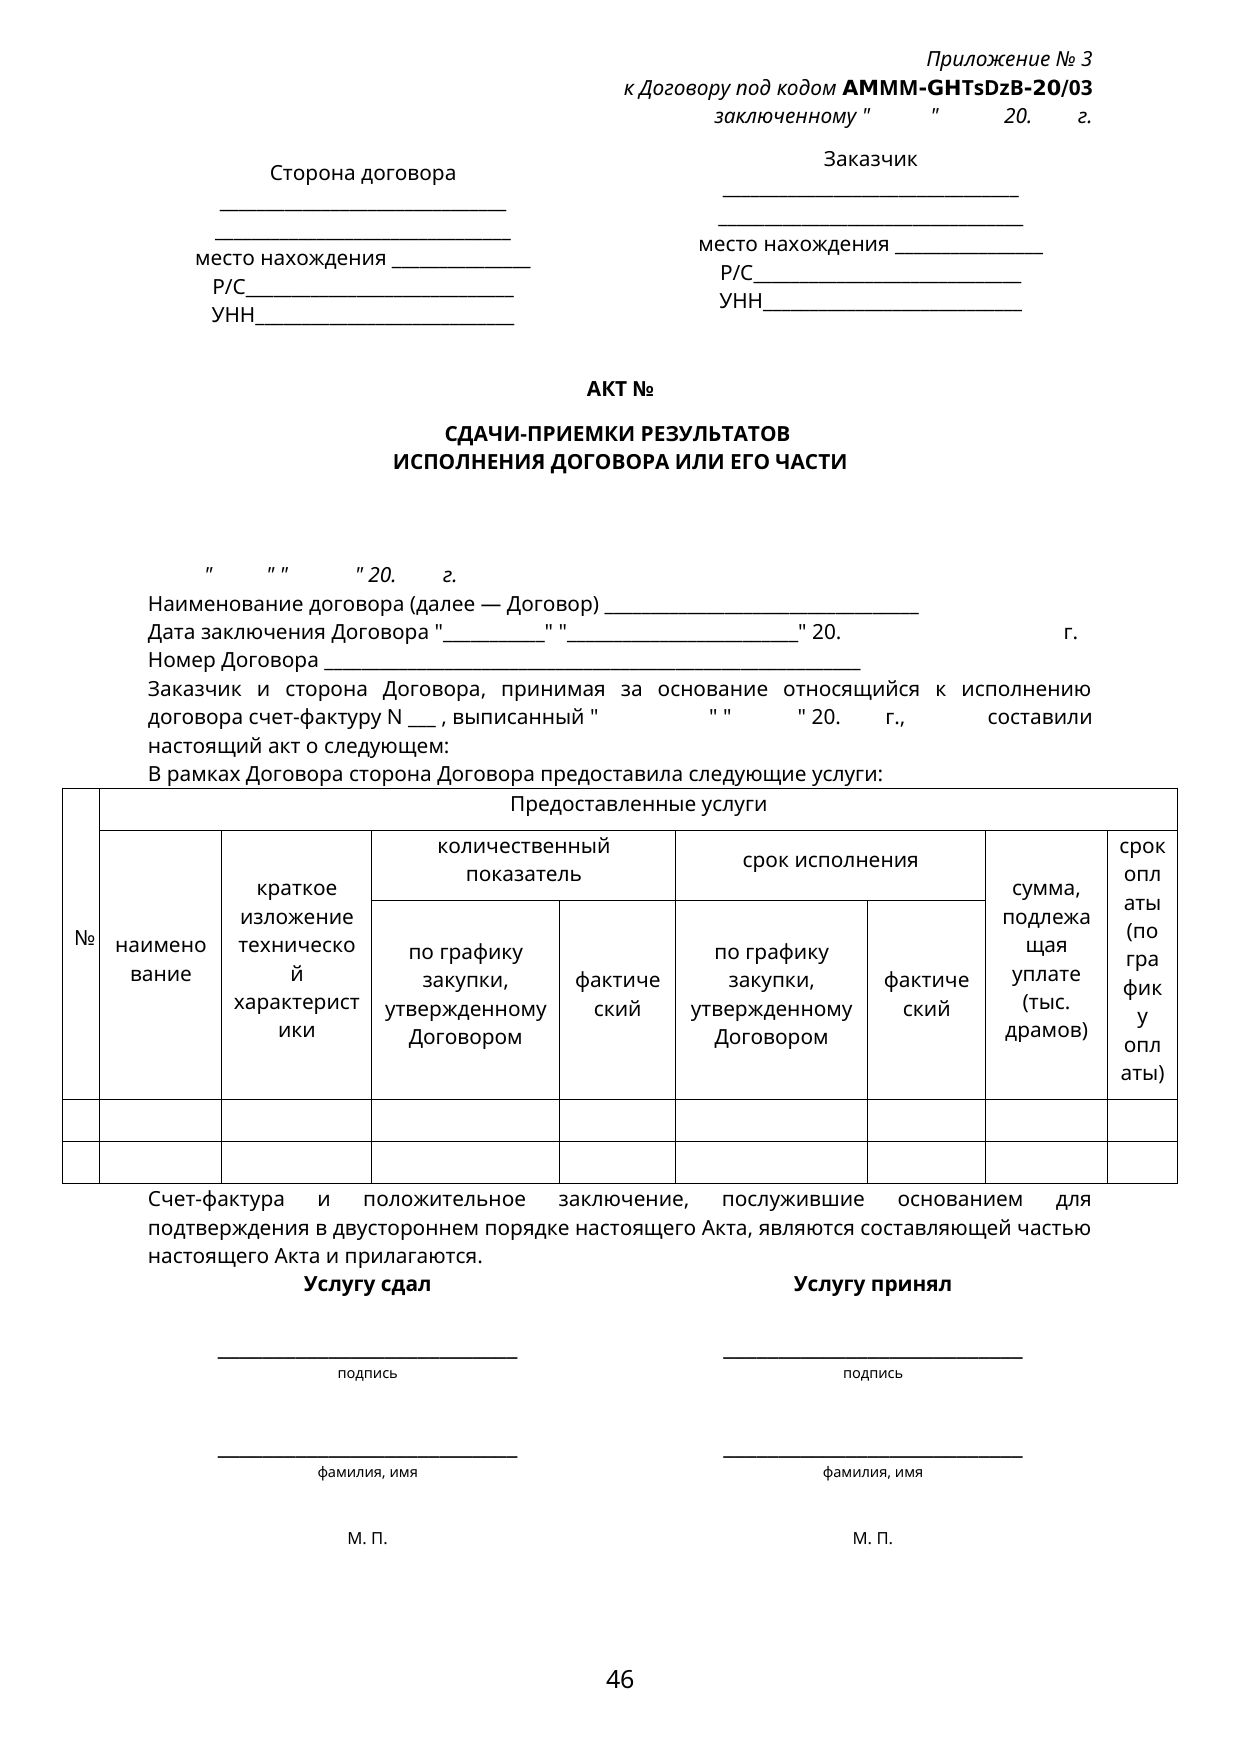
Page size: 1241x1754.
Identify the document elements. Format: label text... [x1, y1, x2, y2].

text Заказчик и сторона Договора, принимая за основание относящийся к исполнению договора счет-фактуру N ___ , выписанный " " " " 20. г., составили настоящий акт о следующем: [148, 674, 1092, 759]
text Дата заключения Договора "___________" "_________________________" 20. г. [148, 617, 1092, 646]
table_header Услугу принял [620, 1270, 1126, 1329]
table_cell ___________________________ фамилия, имя [620, 1428, 1126, 1527]
table_cell [560, 1100, 675, 1141]
text Номер Договора __________________________________________________________ [148, 646, 1092, 674]
table_cell [986, 1142, 1107, 1183]
table_cell М. П. [115, 1527, 620, 1581]
table_header № [63, 789, 99, 1099]
table_cell [100, 1142, 221, 1183]
table_cell [222, 1100, 371, 1141]
table_header Предоставленные услуги [100, 789, 1177, 830]
table_cell [63, 1100, 99, 1141]
table_cell [868, 1142, 985, 1183]
table_cell срок исполнения [676, 831, 985, 900]
text Приложение № 3 [148, 44, 1092, 73]
text к Договору под кодом AMМM-GHTsDzB-20/03 заключенному " " 20. г. [148, 73, 1092, 130]
text Счет-фактура и положительное заключение, послужившие основанием для подтверждения в двустороннем порядке настоящего Акта, являются составляющей частью настоящего Акта и прилагаются. [148, 1184, 1092, 1269]
table_cell [1108, 1142, 1177, 1183]
text " " " " 20. г. [148, 560, 1092, 589]
table_cell ___________________________ подпись [115, 1329, 620, 1428]
table_cell срок оплаты (по графику оплаты) [1108, 831, 1177, 1099]
table_cell [372, 1142, 559, 1183]
text АКТ № [207, 374, 1033, 402]
text В рамках Договора сторона Договора предоставила следующие услуги: [148, 759, 1092, 788]
table_cell ___________________________ фамилия, имя [115, 1428, 620, 1527]
table_cell количественный показатель [372, 831, 675, 900]
table_cell [560, 1142, 675, 1183]
text СДАЧИ-ПРИЕМКИ РЕЗУЛЬТАТОВ ИСПОЛНЕНИЯ ДОГОВОРА ИЛИ ЕГО ЧАСТИ [207, 419, 1033, 476]
table_cell [986, 1100, 1107, 1141]
table_cell краткое изложение технической характеристики [222, 831, 371, 1099]
table_cell [868, 1100, 985, 1141]
text Наименование договора (далее — Договор) __________________________________ [148, 589, 1092, 617]
table_header Услугу сдал [115, 1270, 620, 1329]
table_cell М. П. [620, 1527, 1126, 1581]
table_cell [63, 1142, 99, 1183]
table_cell [372, 1100, 559, 1141]
table_cell сумма, подлежащая уплате (тыс. драмов) [986, 831, 1107, 1099]
table_cell фактический [560, 901, 675, 1099]
table_header Сторона договора _______________________________ ________________________________ место нахождения _______________ Р/С_____________________________ УНН____________________________ [112, 130, 613, 329]
table_cell [100, 1100, 221, 1141]
table_cell [222, 1142, 371, 1183]
table_cell по графику закупки, утвержденному Договором [372, 901, 559, 1099]
table_cell ___________________________ подпись [620, 1329, 1126, 1428]
table_cell наименование [100, 831, 221, 1099]
table_header Заказчик ________________________________ _________________________________ место нахождения ________________ Р/С_____________________________ УНН____________________________ [614, 130, 1128, 329]
table_cell [676, 1142, 867, 1183]
table_cell [676, 1100, 867, 1141]
table_cell по графику закупки, утвержденному Договором [676, 901, 867, 1099]
table_cell [1108, 1100, 1177, 1141]
table_cell фактический [868, 901, 985, 1099]
